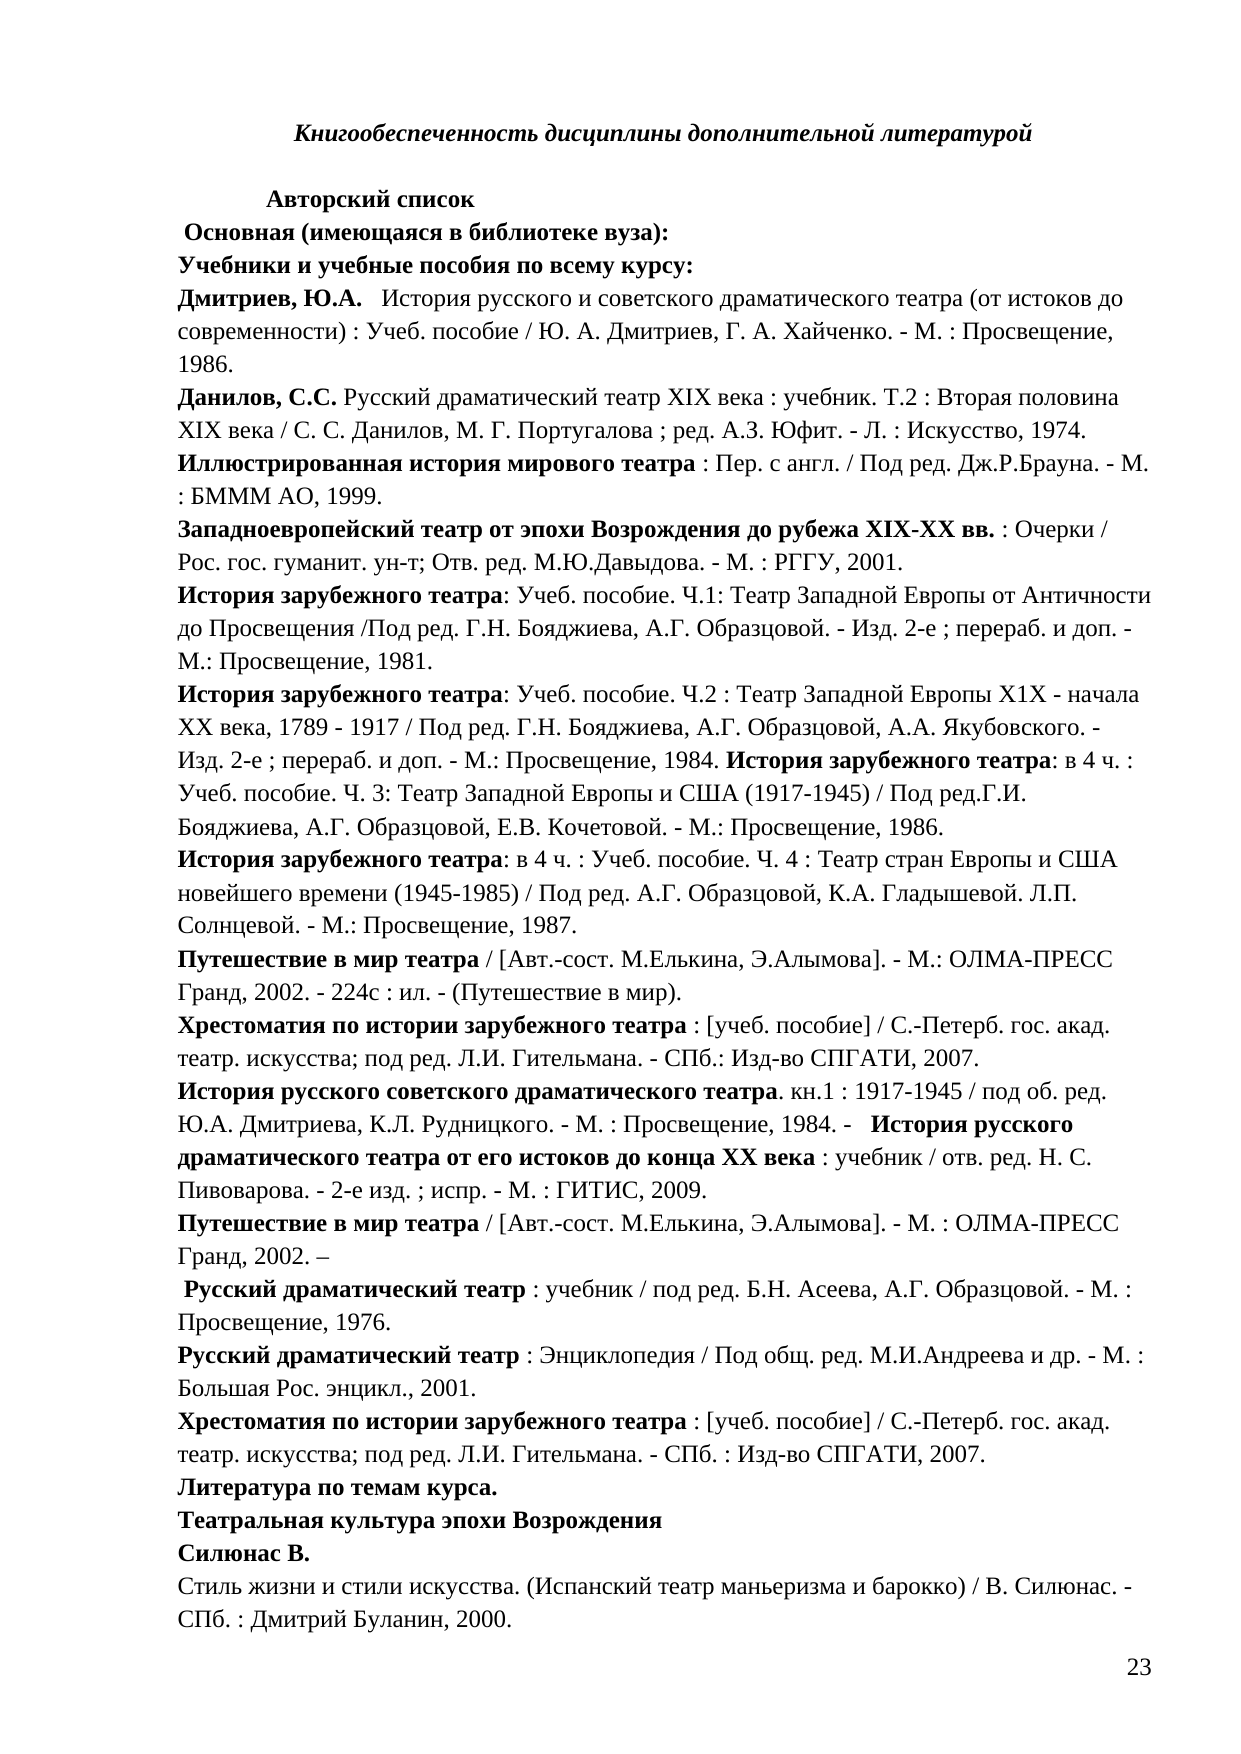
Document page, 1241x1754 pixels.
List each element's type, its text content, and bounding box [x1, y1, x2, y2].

text История зарубежного театра: в 4 ч. : Учеб. пособие. Ч. 4 : Театр стран Европы и США новейшего времени (1945-1985) / Под ред. А.Г. Образцовой, К.А. Гладышевой. Л.П. Солнцевой. - М.: Просвещение, 1987. [177, 844, 1152, 939]
text Учебники и учебные пособия по всему курсу: [177, 250, 1152, 279]
text Путешествие в мир театра / [Авт.-сост. М.Елькина, Э.Алымова]. - М.: ОЛМА-ПРЕСС Гранд, 2002. - 224с : ил. - (Путешествие в мир). [177, 944, 1152, 1005]
text Иллюстрированная история мирового театра : Пер. с англ. / Под ред. Дж.Р.Брауна. - М. : БМММ АО, 1999. [177, 448, 1152, 510]
text Дмитриев, Ю.А. История русского и советского драматического театра (от истоков до современности) : Учеб. пособие / Ю. А. Дмитриев, Г. А. Хайченко. - М. : Просвещение, 1986. [177, 283, 1152, 378]
text Хрестоматия по истории зарубежного театра : [учеб. пособие] / С.-Петерб. гос. акад. театр. искусства; под ред. Л.И. Гительмана. - СПб. : Изд-во СПГАТИ, 2007. [177, 1406, 1152, 1468]
text Путешествие в мир театра / [Авт.-сост. М.Елькина, Э.Алымова]. - М. : ОЛМА-ПРЕСС Гранд, 2002. – [177, 1208, 1152, 1269]
text История русского советского драматического театра. кн.1 : 1917-1945 / под об. ред. Ю.А. Дмитриева, К.Л. Рудницкого. - М. : Просвещение, 1984. - История русского драматического театра от его истоков до конца ХХ века : учебник / отв. ред. Н. С. Пивоварова. - 2-е изд. ; испр. - М. : ГИТИС, 2009. [177, 1076, 1152, 1203]
text Театральная культура эпохи Возрождения [177, 1505, 1152, 1534]
text Литература по темам курса. [177, 1472, 1152, 1501]
text Русский драматический театр : Энциклопедия / Под общ. ред. М.И.Андреева и др. - М. : Большая Рос. энцикл., 2001. [177, 1340, 1152, 1402]
text История зарубежного театра: Учеб. пособие. Ч.1: Театр Западной Европы от Античности до Просвещения /Под ред. Г.Н. Бояджиева, А.Г. Образцовой. - Изд. 2-е ; перераб. и доп. - М.: Просвещение, 1981. [177, 580, 1152, 675]
text Авторский список [177, 184, 1152, 213]
text Западноевропейский театр от эпохи Возрождения до рубежа ХIХ-ХХ вв. : Очерки / Рос. гос. гуманит. ун-т; Отв. ред. М.Ю.Давыдова. - М. : РГГУ, 2001. [177, 514, 1152, 576]
text Силюнас В. Стиль жизни и стили искусства. (Испанский театр маньеризма и барокко) / В. Силюнас. - СПб. : Дмитрий Буланин, 2000. [177, 1538, 1152, 1633]
text Данилов, С.С. Русский драматический театр XIX века : учебник. Т.2 : Вторая половина XIX века / С. С. Данилов, М. Г. Португалова ; ред. А.З. Юфит. - Л. : Искусство, 1974. [177, 382, 1152, 444]
text История зарубежного театра: Учеб. пособие. Ч.2 : Театр Западной Европы Х1Х - начала ХХ века, 1789 - 1917 / Под ред. Г.Н. Бояджиева, А.Г. Образцовой, А.А. Якубовского. - Изд. 2-е ; перераб. и доп. - М.: Просвещение, 1984. История зарубежного театра: в 4 ч. : Учеб. пособие. Ч. 3: Театр Западной Европы и США (1917-1945) / Под ред.Г.И. Бояджиева, А.Г. Образцовой, Е.В. Кочетовой. - М.: Просвещение, 1986. [177, 679, 1152, 840]
text Книгообеспеченность дисциплины дополнительной литературой [177, 118, 1152, 147]
text Хрестоматия по истории зарубежного театра : [учеб. пособие] / С.-Петерб. гос. акад. театр. искусства; под ред. Л.И. Гительмана. - СПб.: Изд-во СПГАТИ, 2007. [177, 1010, 1152, 1071]
text Основная (имеющаяся в библиотеке вуза): [177, 217, 1152, 246]
text Русский драматический театр : учебник / под ред. Б.Н. Асеева, А.Г. Образцовой. - М. : Просвещение, 1976. [177, 1274, 1152, 1336]
